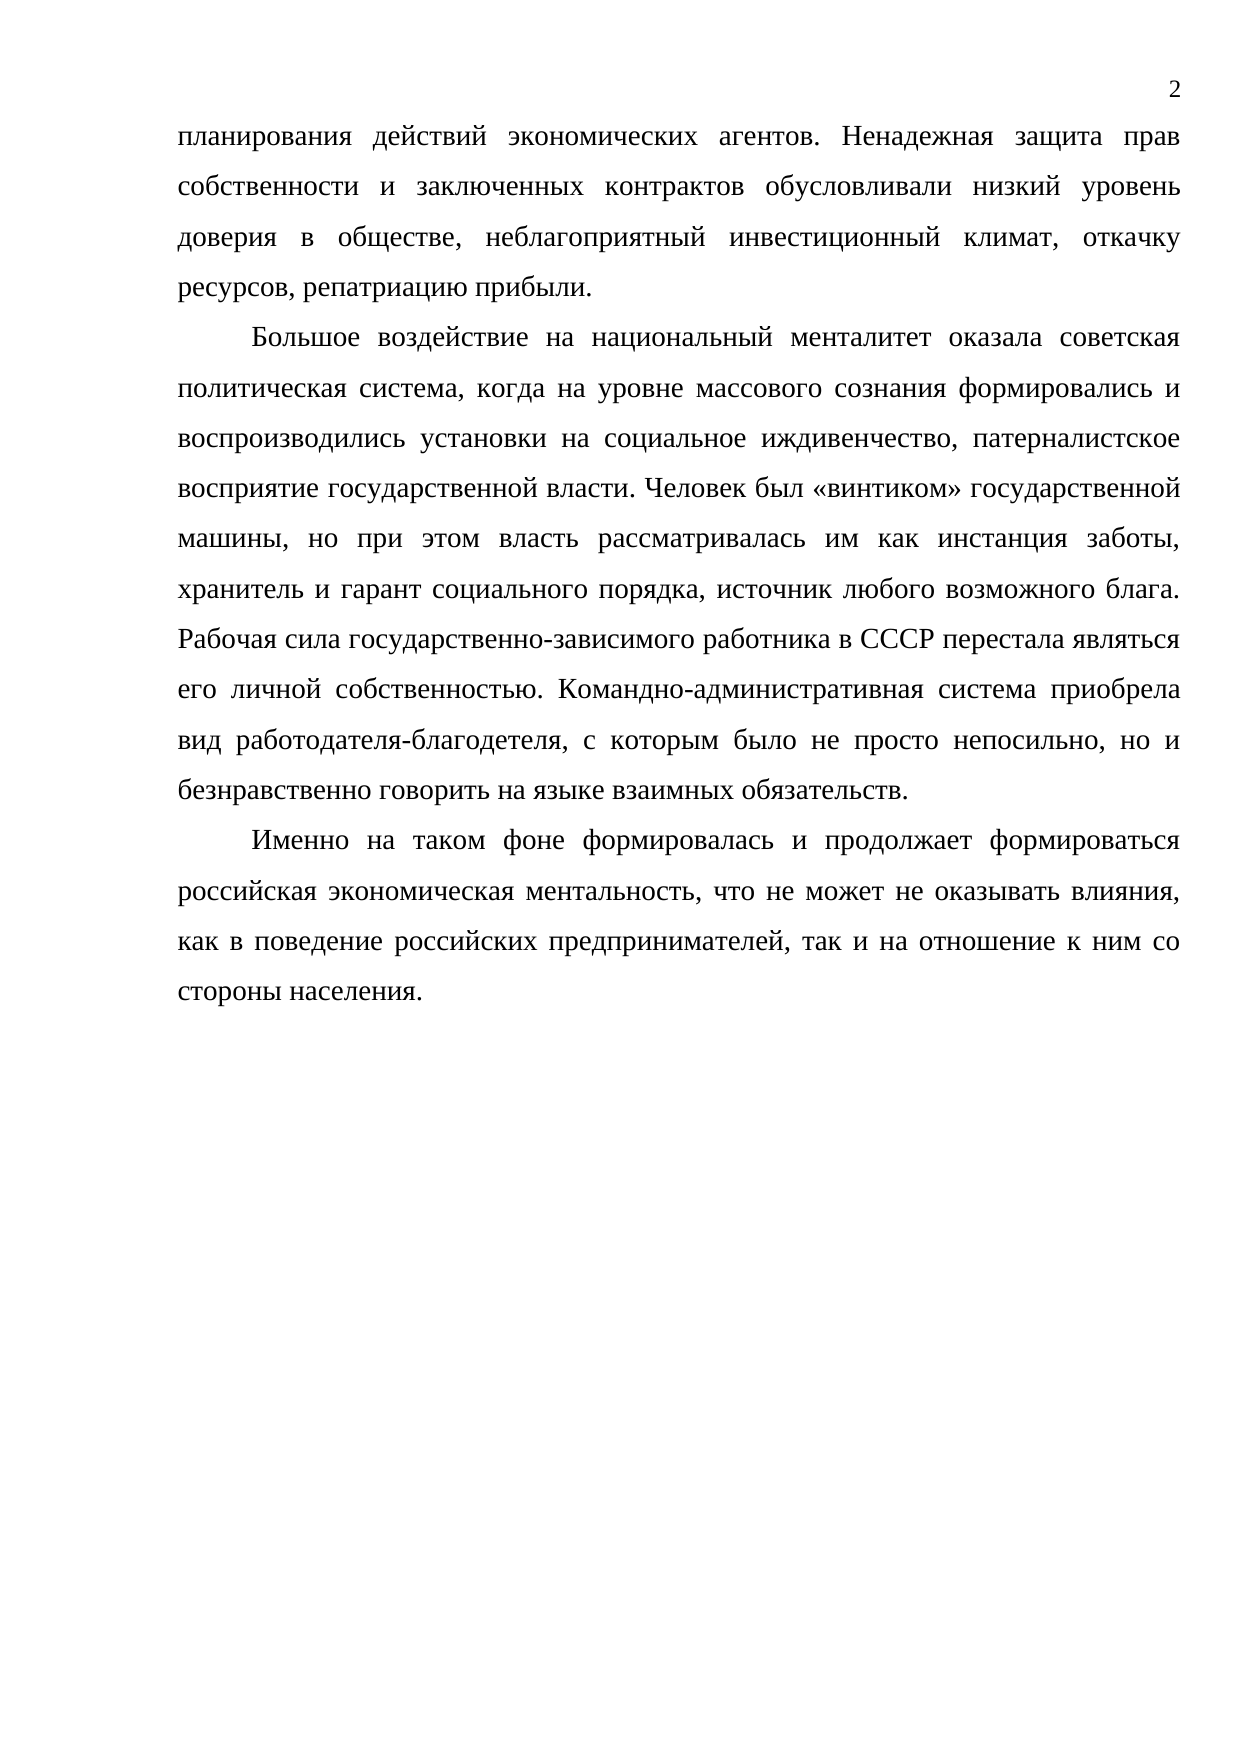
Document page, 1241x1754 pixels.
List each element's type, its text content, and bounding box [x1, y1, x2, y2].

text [177, 118, 1181, 303]
text Большое воздействие на национальный менталитет оказала советская политическая система, когда на уровне массового сознания формировались и воспроизводились установки на социальное иждивенчество, патерналистское восприятие государственной власти. Человек был «винтиком» государственной машины, но при этом власть рассматривалась им как инстанция заботы, хранитель и гарант социального порядка, источник любого возможного блага. Рабочая сила государственно-зависимого работника в СССР перестала являться его личной собственностью. Командно-административная система приобрела вид работодателя-благодетеля, с которым было не просто непосильно, но и безнравственно говорить на языке взаимных обязательств. [177, 319, 1181, 806]
text Именно на таком фоне формировалась и продолжает формироваться российская экономическая ментальность, что не может не оказывать влияния, как в поведение российских предпринимателей, так и на отношение к ним со стороны населения. [177, 822, 1181, 1007]
